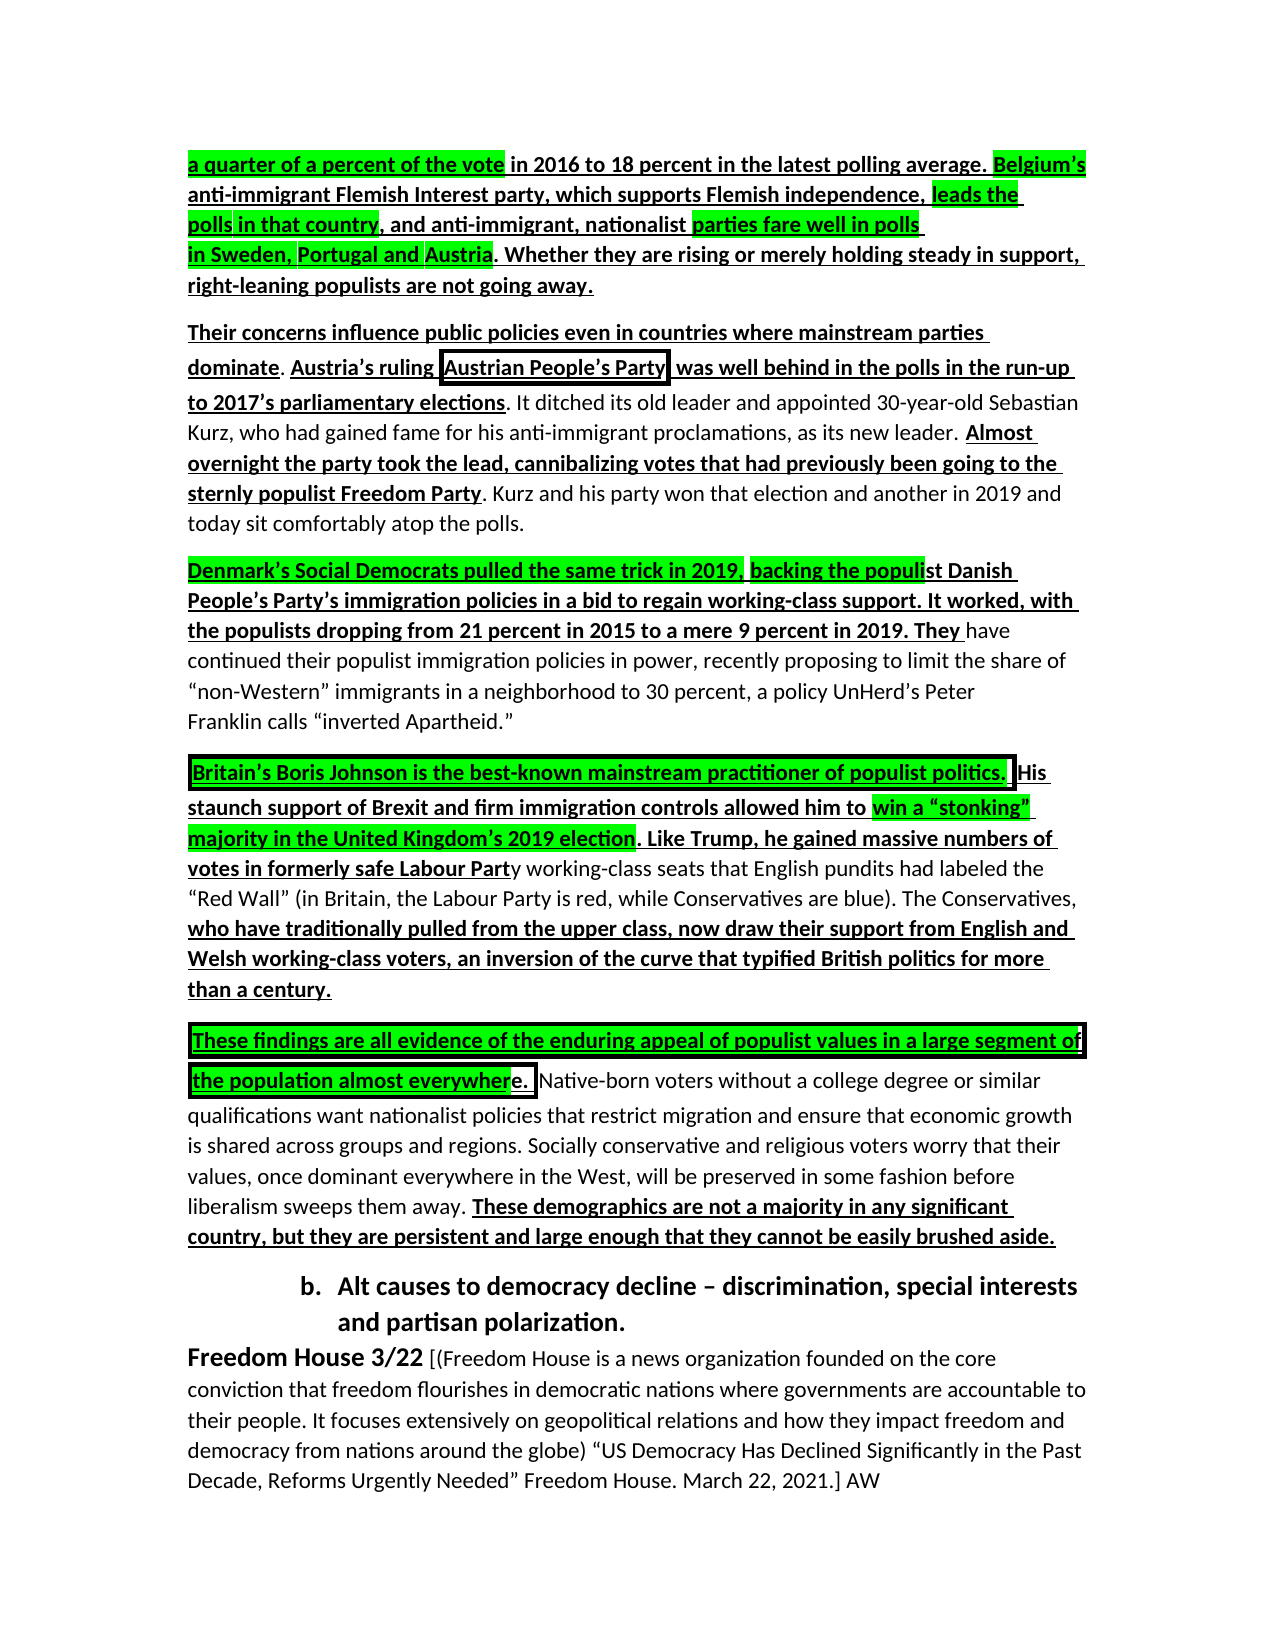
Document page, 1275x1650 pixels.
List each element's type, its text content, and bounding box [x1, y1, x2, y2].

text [187, 150, 1087, 299]
subtitle Alt causes to democracy decline – discrimination, special interests and partisan polarization. [300, 1269, 1087, 1338]
text Freedom House 3/22 [(Freedom House is a news organization founded on the core conviction that freedom flourishes in democratic nations where governments are accountable to their people. It focuses extensively on geopolitical relations and how they impact freedom and democracy from nations around the globe) “US Democracy Has Declined Significantly in the Past Decade, Reforms Urgently Needed” Freedom House. March 22, 2021.] AW [187, 1340, 1087, 1494]
text Britain’s Boris Johnson is the best-known mainstream practitioner of populist politics. His staunch support of Brexit and firm immigration controls allowed him to win a “stonking” majority in the United Kingdom’s 2019 election. Like Trump, he gained massive numbers of votes in formerly safe Labour Party working-class seats that English pundits had labeled the “Red Wall” (in Britain, the Labour Party is red, while Conservatives are blue). The Conservatives, who have traditionally pulled from the upper class, now draw their support from English and Welsh working-class voters, an inversion of the curve that typified British politics for more than a century. [187, 754, 1087, 1003]
text Their concerns influence public policies even in countries where mainstream parties dominate. Austria’s ruling Austrian People’s Party was well behind in the polls in the run-up to 2017’s parliamentary elections. It ditched its old leader and appointed 30-year-old Sebastian Kurz, who had gained fame for his anti-immigrant proclamations, as its new leader. Almost overnight the party took the lead, cannibalizing votes that had previously been going to the sternly populist Freedom Party. Kurz and his party won that election and another in 2019 and today sit comfortably atop the polls. [187, 318, 1087, 537]
text Denmark’s Social Democrats pulled the same trick in 2019, backing the populist Danish People’s Party’s immigration policies in a bid to regain working-class support. It worked, with the populists dropping from 21 percent in 2015 to a mere 9 percent in 2019. They have continued their populist immigration policies in power, recently proposing to limit the share of “non-Western” immigrants in a neighborhood to 30 percent, a policy UnHerd’s Peter Franklin calls “inverted Apartheid.” [187, 556, 1087, 735]
text These findings are all evidence of the enduring appeal of populist values in a large segment of the population almost everywhere. Native-born voters without a college degree or similar qualifications want nationalist policies that restrict migration and ensure that economic growth is shared across groups and regions. Socially conservative and religious voters worry that their values, once dominant everywhere in the West, will be preserved in some fashion before liberalism sweeps them away. These demographics are not a majority in any significant country, but they are persistent and large enough that they cannot be easily brushed aside. [187, 1023, 1087, 1250]
